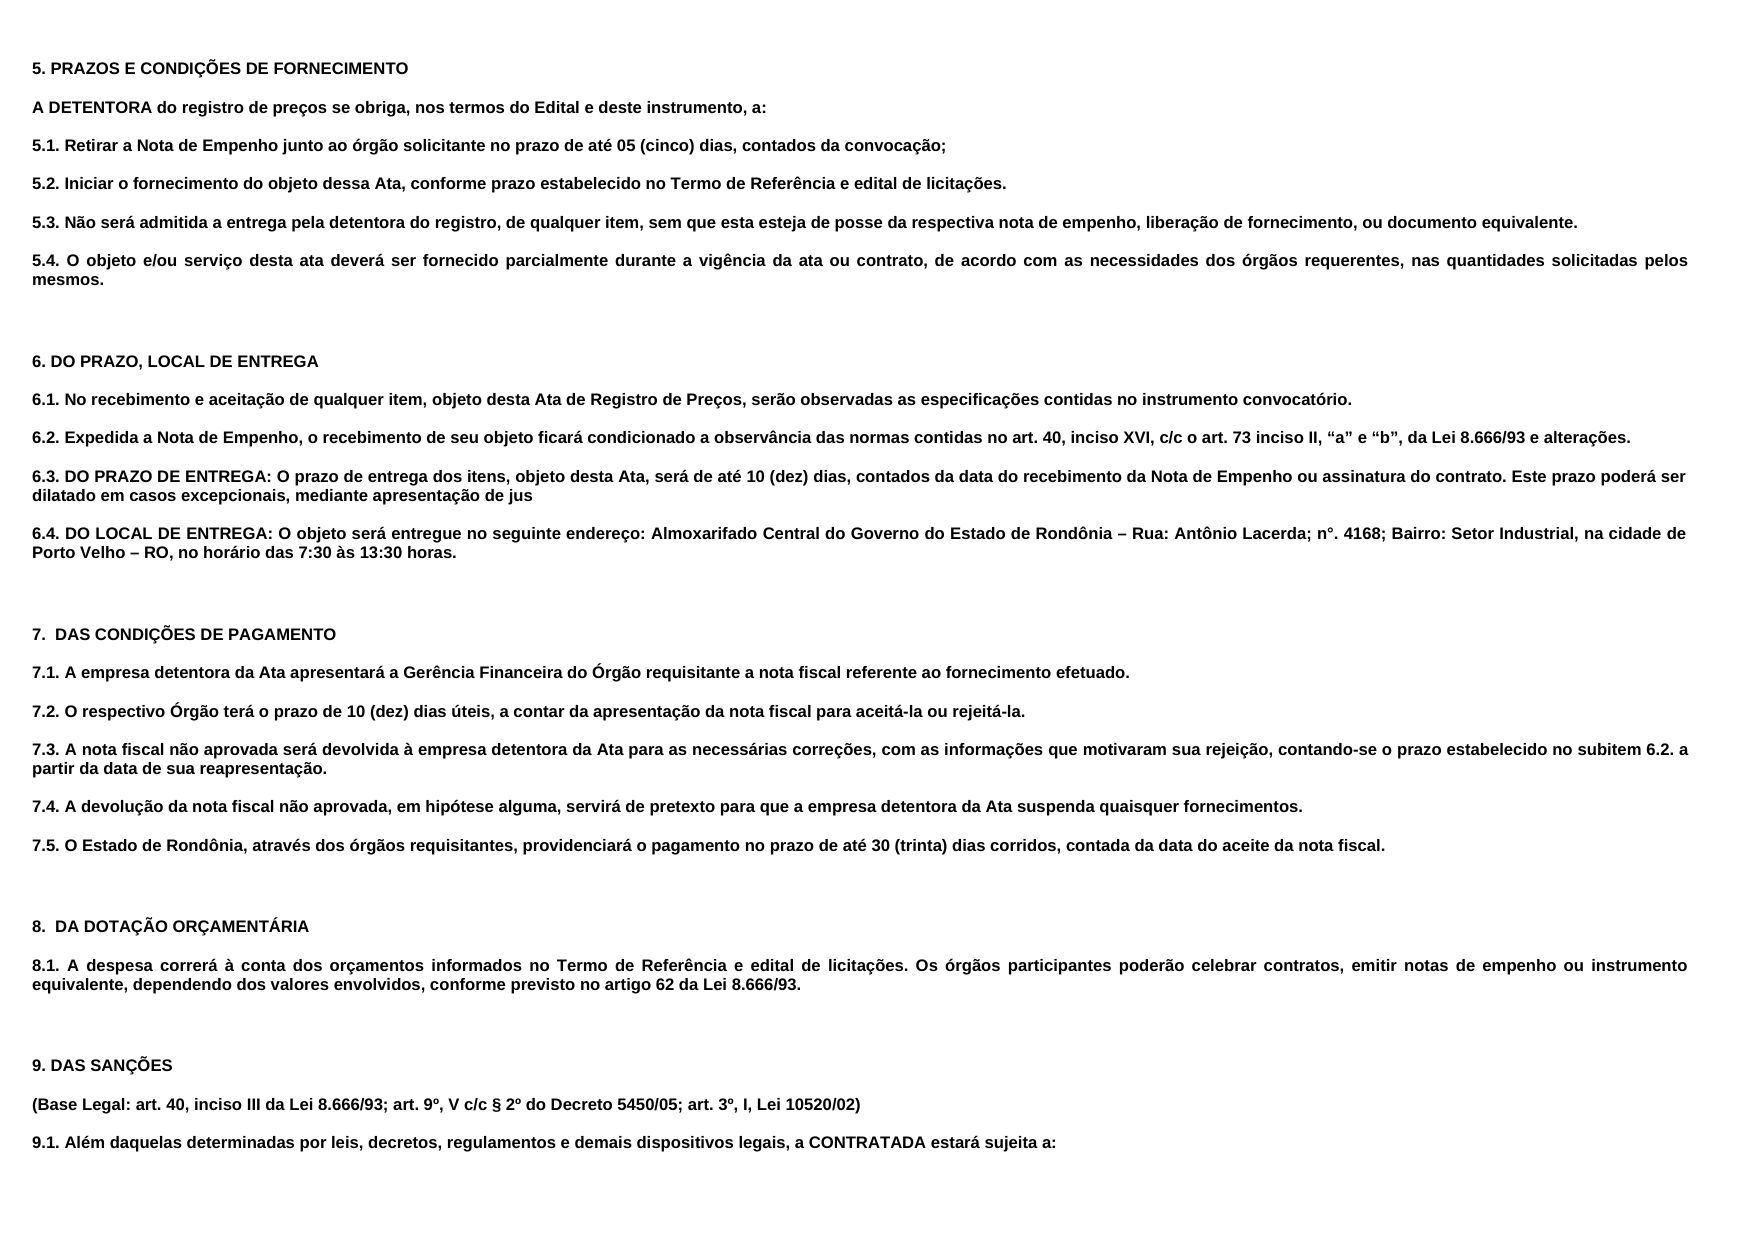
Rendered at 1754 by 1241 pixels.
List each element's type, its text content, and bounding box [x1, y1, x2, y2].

text 9. DAS SANÇÕES [32, 1056, 1690, 1075]
text 7. DAS CONDIÇÕES DE PAGAMENTO [32, 625, 1690, 644]
text (Base Legal: art. 40, inciso III da Lei 8.666/93; art. 9º, V c/c § 2º do Decreto 5450/05; art. 3º, I, Lei 10520/02) [32, 1094, 1690, 1114]
text 6.2. Expedida a Nota de Empenho, o recebimento de seu objeto ficará condicionado a observância das normas contidas no art. 40, inciso XVI, c/c o art. 73 inciso II, “a” e “b”, da Lei 8.666/93 e alterações. [32, 428, 1690, 447]
text 6.1. No recebimento e aceitação de qualquer item, objeto desta Ata de Registro de Preços, serão observadas as especificações contidas no instrumento convocatório. [32, 390, 1690, 409]
text 7.5. O Estado de Rondônia, através dos órgãos requisitantes, providenciará o pagamento no prazo de até 30 (trinta) dias corridos, contada da data do aceite da nota fiscal. [32, 836, 1690, 855]
text 8.1. A despesa correrá à conta dos orçamentos informados no Termo de Referência e edital de licitações. Os órgãos participantes poderão celebrar contratos, emitir notas de empenho ou instrumento equivalente, dependendo dos valores envolvidos, conforme previsto no artigo 62 da Lei 8.666/93. [32, 955, 1690, 994]
text 9.1. Além daquelas determinadas por leis, decretos, regulamentos e demais dispositivos legais, a CONTRATADA estará sujeita a: [32, 1133, 1690, 1152]
text 5.4. O objeto e/ou serviço desta ata deverá ser fornecido parcialmente durante a vigência da ata ou contrato, de acordo com as necessidades dos órgãos requerentes, nas quantidades solicitadas pelos mesmos. [32, 251, 1690, 289]
text 5.3. Não será admitida a entrega pela detentora do registro, de qualquer item, sem que esta esteja de posse da respectiva nota de empenho, liberação de fornecimento, ou documento equivalente. [32, 212, 1690, 232]
text A DETENTORA do registro de preços se obriga, nos termos do Edital e deste instrumento, a: [32, 97, 1690, 117]
text 7.4. A devolução da nota fiscal não aprovada, em hipótese alguma, servirá de pretexto para que a empresa detentora da Ata suspenda quaisquer fornecimentos. [32, 797, 1690, 816]
text 6.4. DO LOCAL DE ENTREGA: O objeto será entregue no seguinte endereço: Almoxarifado Central do Governo do Estado de Rondônia – Rua: Antônio Lacerda; n°. 4168; Bairro: Setor Industrial, na cidade de Porto Velho – RO, no horário das 7:30 às 13:30 horas. [32, 524, 1690, 562]
text 7.1. A empresa detentora da Ata apresentará a Gerência Financeira do Órgão requisitante a nota fiscal referente ao fornecimento efetuado. [32, 663, 1690, 682]
text 7.2. O respectivo Órgão terá o prazo de 10 (dez) dias úteis, a contar da apresentação da nota fiscal para aceitá-la ou rejeitá-la. [32, 701, 1690, 721]
text 6. DO PRAZO, LOCAL DE ENTREGA [32, 351, 1690, 371]
text 7.3. A nota fiscal não aprovada será devolvida à empresa detentora da Ata para as necessárias correções, com as informações que motivaram sua rejeição, contando-se o prazo estabelecido no subitem 6.2. a partir da data de sua reapresentação. [32, 740, 1690, 778]
text 6.3. DO PRAZO DE ENTREGA: O prazo de entrega dos itens, objeto desta Ata, será de até 10 (dez) dias, contados da data do recebimento da Nota de Empenho ou assinatura do contrato. Este prazo poderá ser dilatado em casos excepcionais, mediante apresentação de jus [32, 466, 1690, 505]
text 5.1. Retirar a Nota de Empenho junto ao órgão solicitante no prazo de até 05 (cinco) dias, contados da convocação; [32, 136, 1690, 155]
text 8. DA DOTAÇÃO ORÇAMENTÁRIA [32, 917, 1690, 936]
text 5. PRAZOS E CONDIÇÕES DE FORNECIMENTO [32, 59, 1690, 78]
text 5.2. Iniciar o fornecimento do objeto dessa Ata, conforme prazo estabelecido no Termo de Referência e edital de licitações. [32, 174, 1690, 193]
